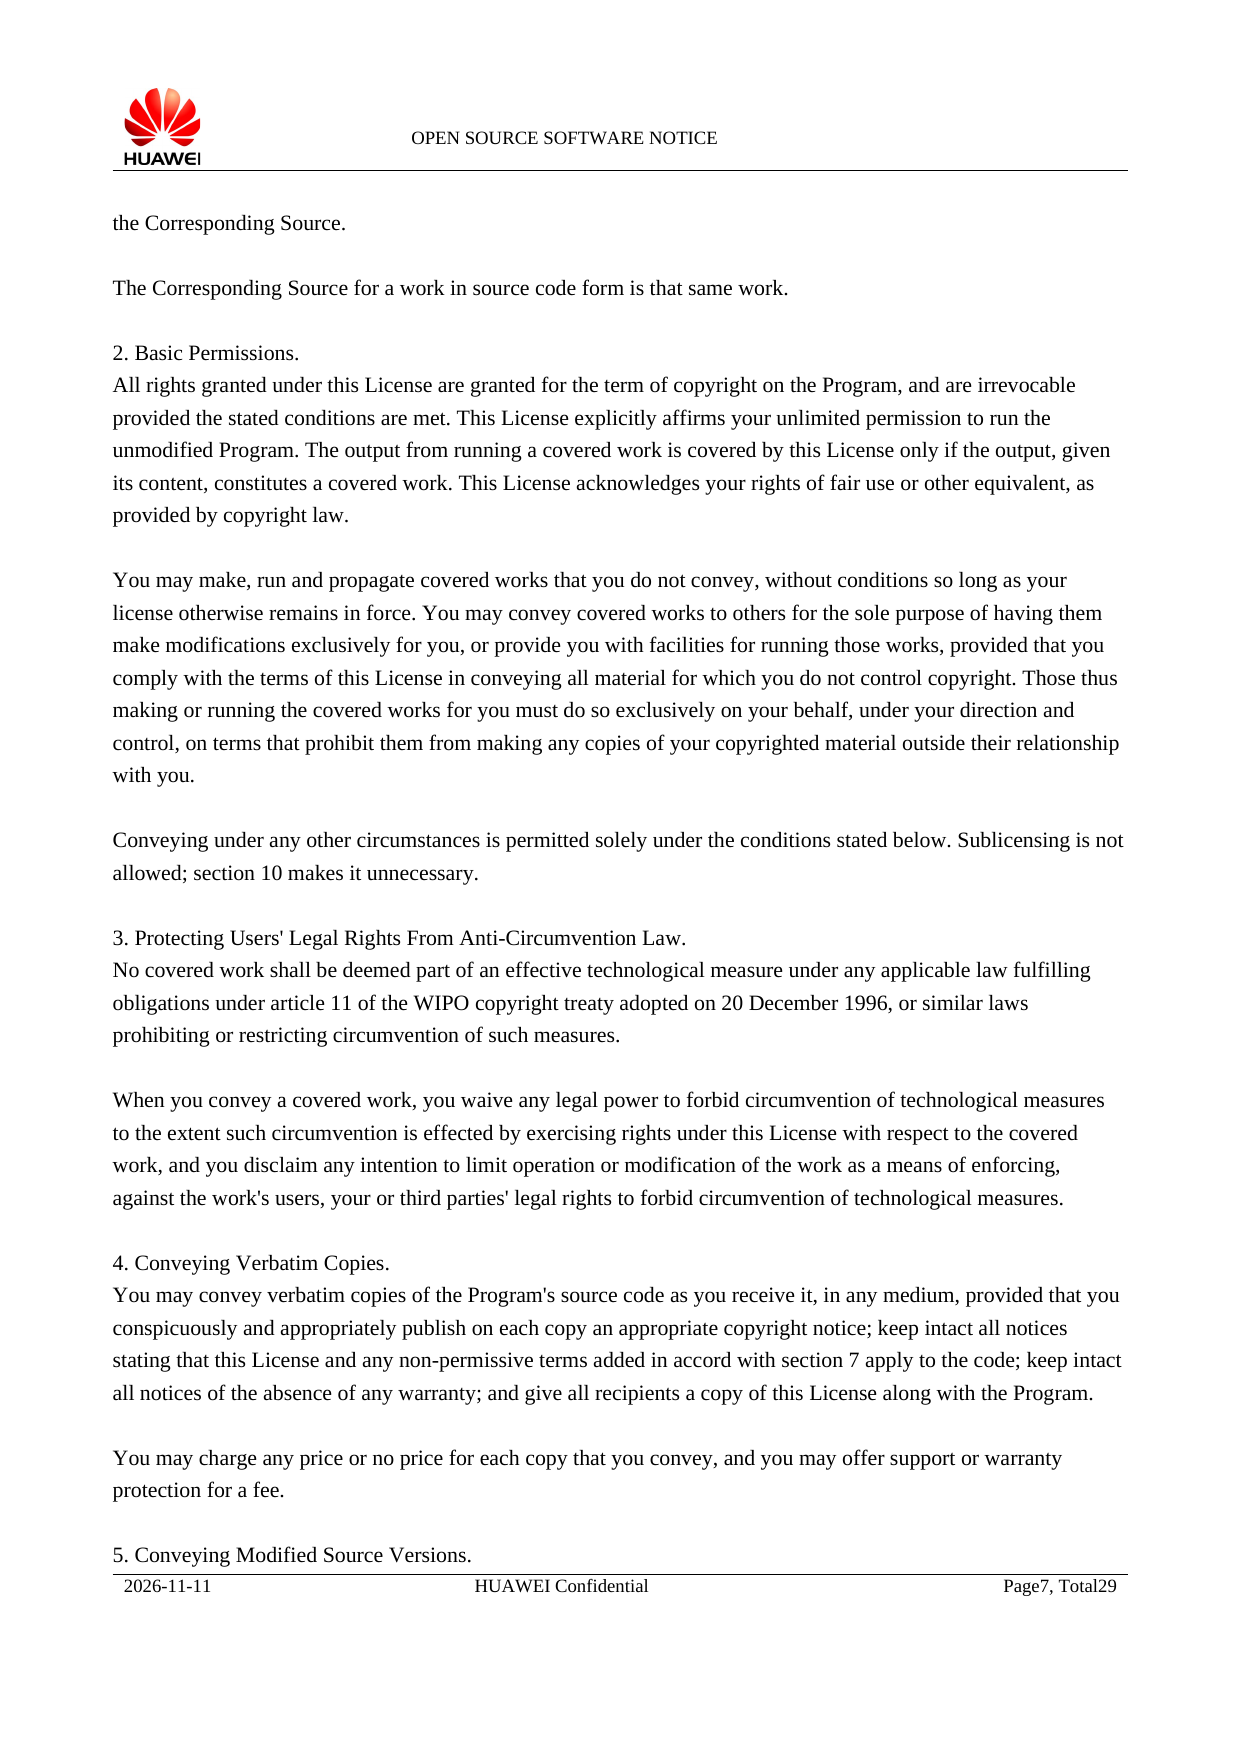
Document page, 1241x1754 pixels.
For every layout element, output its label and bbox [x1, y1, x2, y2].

picture [124, 88, 201, 165]
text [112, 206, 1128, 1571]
